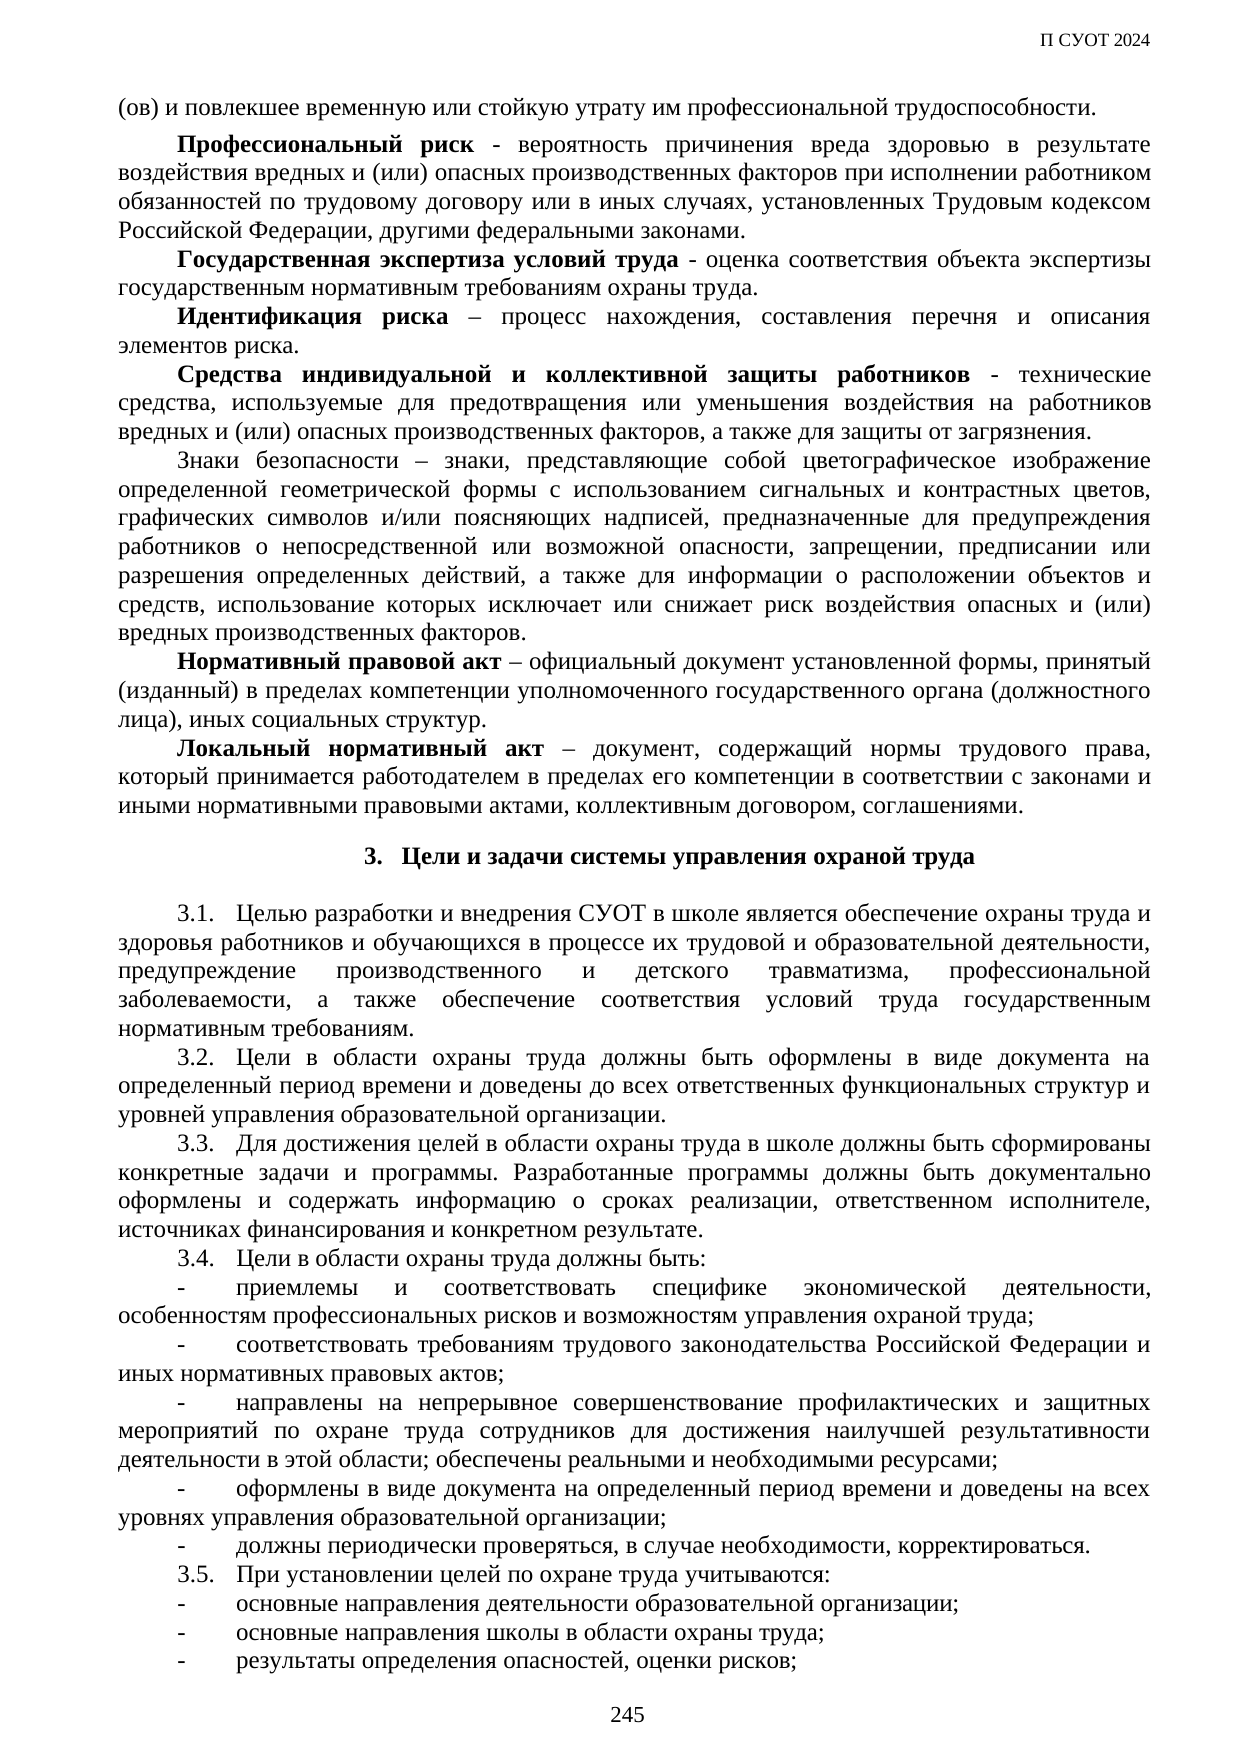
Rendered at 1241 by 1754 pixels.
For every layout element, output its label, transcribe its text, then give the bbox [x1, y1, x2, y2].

list должны периодически проверяться, в случае необходимости, корректироваться. [177, 1531, 1171, 1559]
text Нормативный правовой акт – официальный документ установленной формы, принятый (изданный) в пределах компетенции уполномоченного государственного органа (должностного лица), иных социальных структур. [118, 646, 1151, 733]
list Цели в области охраны труда должны быть: [177, 1243, 1171, 1272]
text Средства индивидуальной и коллективной защиты работников - технические средства, используемые для предотвращения или уменьшения воздействия на работников вредных и (или) опасных производственных факторов, а также для защиты от загрязнения. [118, 359, 1151, 445]
list оформлены в виде документа на определенный период времени и доведены на всех уровнях управления образовательной организации; [118, 1473, 1151, 1531]
list направлены на непрерывное совершенствование профилактических и защитных мероприятий по охране труда сотрудников для достижения наилучшей результативности деятельности в этой области; обеспечены реальными и необходимыми ресурсами; [118, 1387, 1151, 1473]
list приемлемы и соответствовать специфике экономической деятельности, особенностям профессиональных рисков и возможностям управления охраной труда; [118, 1272, 1152, 1329]
list Для достижения целей в области охраны труда в школе должны быть сформированы конкретные задачи и программы. Разработанные программы должны быть документально оформлены и содержать информацию о сроках реализации, ответственном исполнителе, источниках финансирования и конкретном результате. [118, 1128, 1152, 1243]
text Локальный нормативный акт – документ, содержащий нормы трудового права, который принимается работодателем в пределах его компетенции в соответствии с законами и иными нормативными правовыми актами, коллективным договором, соглашениями. [118, 733, 1152, 819]
list Целью разработки и внедрения СУОТ в школе является обеспечение охраны труда и здоровья работников и обучающихся в процессе их трудовой и образовательной деятельности, предупреждение производственного и детского травматизма, профессиональной заболеваемости, а также обеспечение соответствия условий труда государственным нормативным требованиям. [118, 898, 1152, 1042]
list результаты определения опасностей, оценки рисков; [177, 1646, 1171, 1674]
text Профессиональный риск - вероятность причинения вреда здоровью в результате воздействия вредных и (или) опасных производственных факторов при исполнении работником обязанностей по трудовому договору или в иных случаях, установленных Трудовым кодексом Российской Федерации, другими федеральными законами. [118, 129, 1152, 244]
text Знаки безопасности – знаки, представляющие собой цветографическое изображение определенной геометрической формы с использованием сигнальных и контрастных цветов, графических символов и/или поясняющих надписей, предназначенные для предупреждения работников о непосредственной или возможной опасности, запрещении, предписании или разрешения определенных действий, а также для информации о расположении объектов и средств, использование которых исключает или снижает риск воздействия опасных и (или) вредных производственных факторов. [118, 445, 1152, 646]
list основные направления деятельности образовательной организации; [177, 1588, 1171, 1617]
list При установлении целей по охране труда учитываются: [177, 1559, 1171, 1588]
list Цели в области охраны труда должны быть оформлены в виде документа на определенный период времени и доведены до всех ответственных функциональных структур и уровней управления образовательной организации. [118, 1042, 1151, 1128]
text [118, 92, 1152, 120]
text Государственная экспертиза условий труда - оценка соответствия объекта экспертизы государственным нормативным требованиям охраны труда. [118, 244, 1152, 301]
list основные направления школы в области охраны труда; [177, 1617, 1171, 1646]
list соответствовать требованиям трудового законодательства Российской Федерации и иных нормативных правовых актов; [118, 1329, 1151, 1387]
text Идентификация риска – процесс нахождения, составления перечня и описания элементов риска. [118, 301, 1151, 359]
list Цели и задачи системы управления охраной труда [364, 841, 1171, 870]
